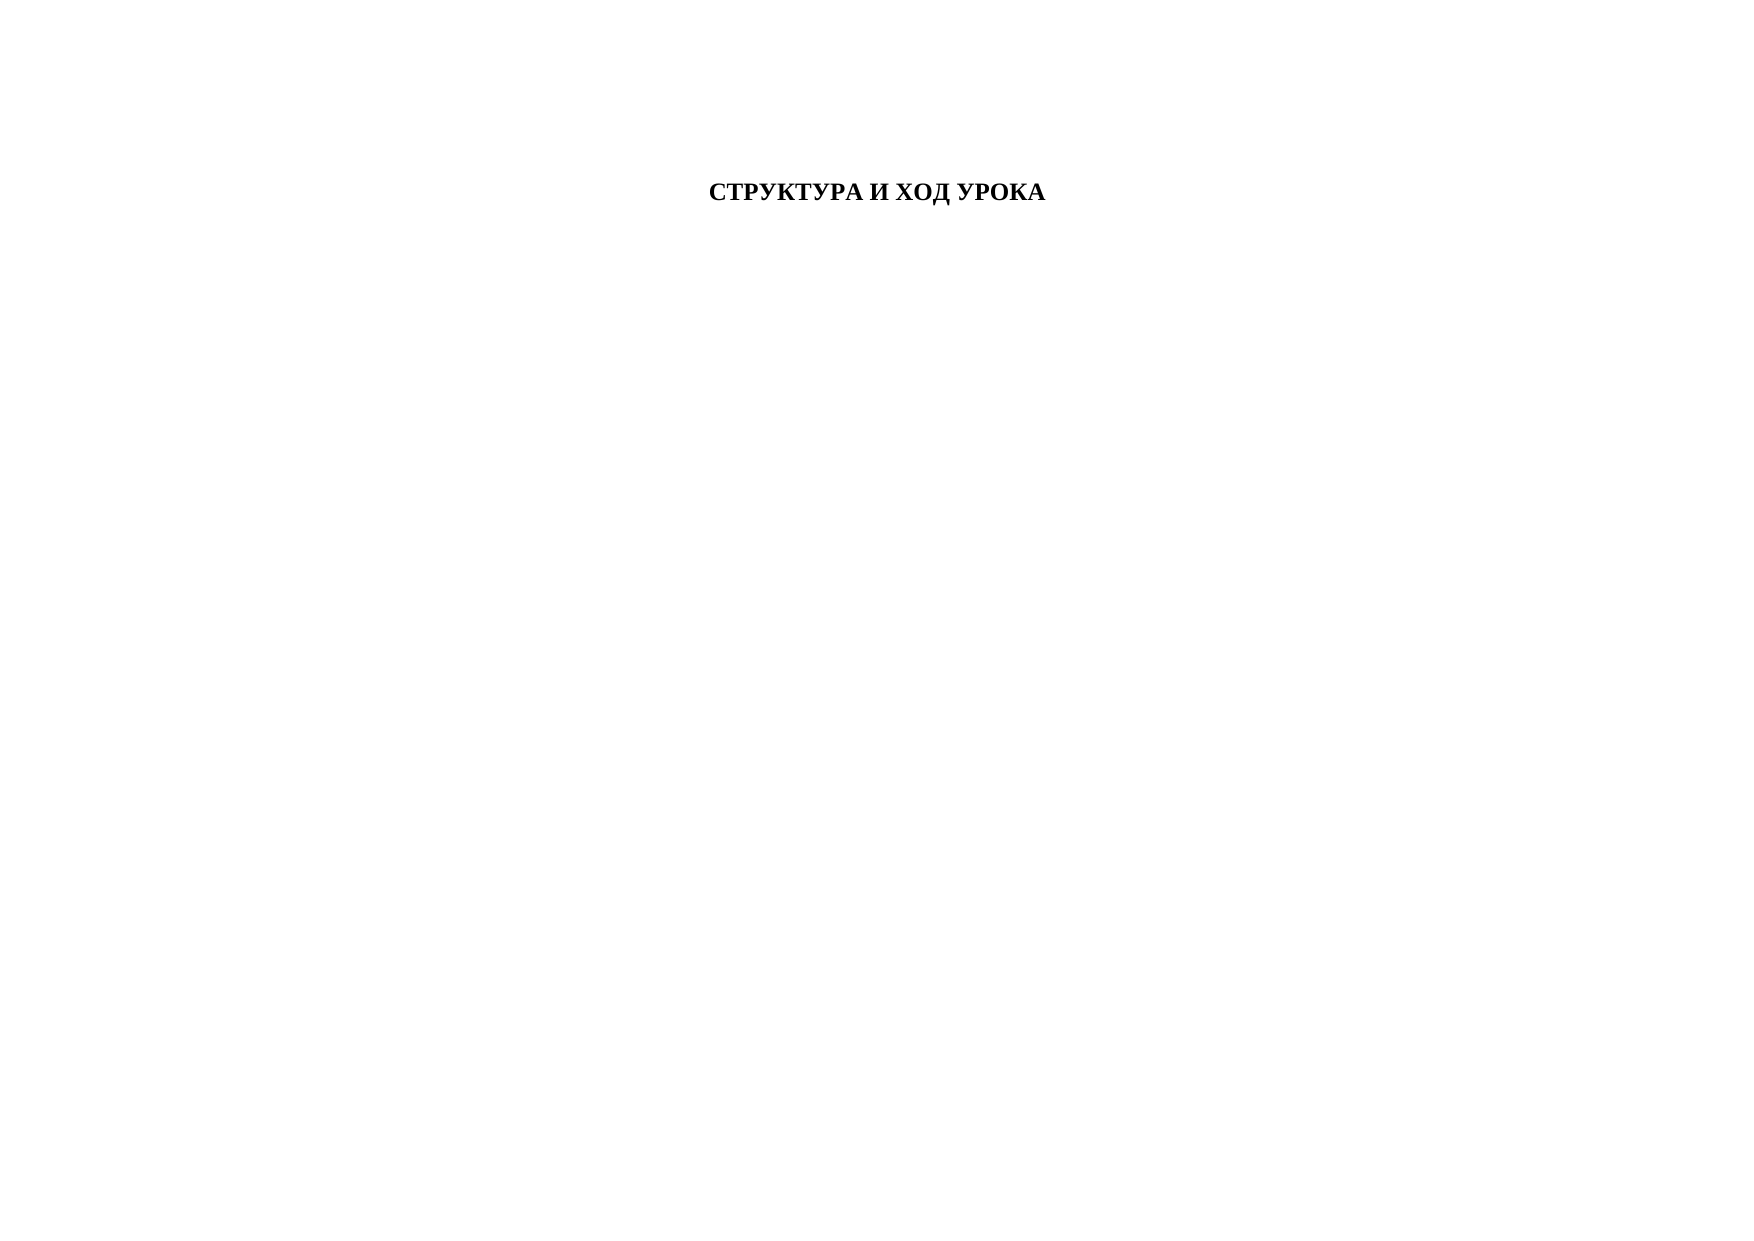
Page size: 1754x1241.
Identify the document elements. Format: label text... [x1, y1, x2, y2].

text СТРУКТУРА И ХОД УРОКА [118, 177, 1636, 206]
